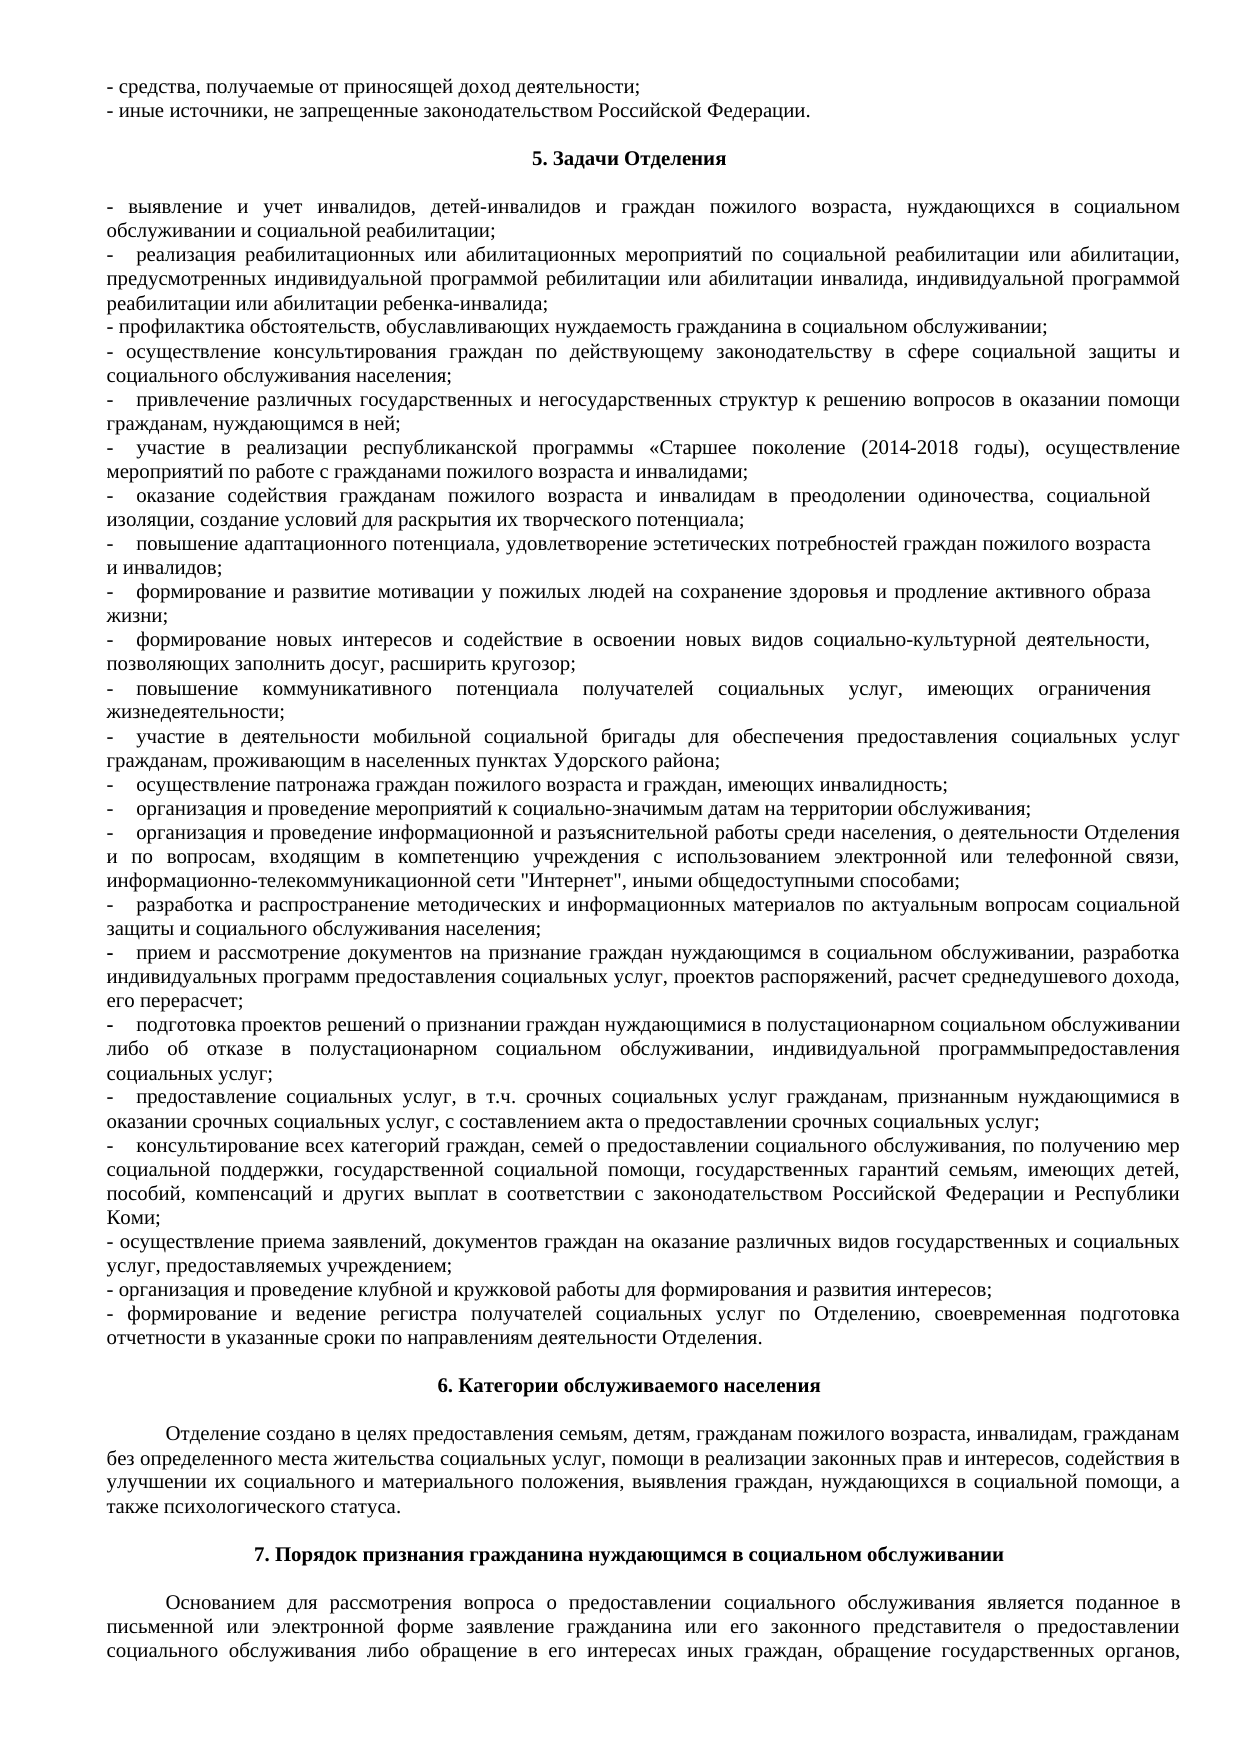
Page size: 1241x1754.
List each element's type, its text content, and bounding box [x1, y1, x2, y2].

text 6. Категории обслуживаемого населения [106, 1373, 1152, 1397]
list формирование новых интересов и содействие в освоении новых видов социально-культурной деятельности, позволяющих заполнить досуг, расширить кругозор; [106, 627, 1152, 675]
text 5. Задачи Отделения [106, 146, 1152, 170]
list участие в деятельности мобильной социальной бригады для обеспечения предоставления социальных услуг гражданам, проживающим в населенных пунктах Удорского района; [106, 723, 1181, 772]
list осуществление патронажа граждан пожилого возраста и граждан, имеющих инвалидность; [106, 772, 1181, 796]
list повышение коммуникативного потенциала получателей социальных услуг, имеющих ограничения жизнедеятельности; [106, 675, 1152, 723]
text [106, 1590, 1181, 1662]
text - осуществление консультирования граждан по действующему законодательству в сфере социальной защиты и социального обслуживания населения; [106, 338, 1181, 387]
list повышение адаптационного потенциала, удовлетворение эстетических потребностей граждан пожилого возраста и инвалидов; [106, 531, 1152, 579]
list прием и рассмотрение документов на признание граждан нуждающимся в социальном обслуживании, разработка индивидуальных программ предоставления социальных услуг, проектов распоряжений, расчет среднедушевого дохода, его перерасчет; [106, 940, 1181, 1012]
text Отделение создано в целях предоставления семьям, детям, гражданам пожилого возраста, инвалидам, гражданам без определенного места жительства социальных услуг, помощи в реализации законных прав и интересов, содействия в улучшении их социального и материального положения, выявления граждан, нуждающихся в социальной помощи, а также психологического статуса. [106, 1421, 1181, 1518]
list оказание содействия гражданам пожилого возраста и инвалидам в преодолении одиночества, социальной изоляции, создание условий для раскрытия их творческого потенциала; [106, 483, 1152, 531]
list разработка и распространение методических и информационных материалов по актуальным вопросам социальной защиты и социального обслуживания населения; [106, 892, 1181, 940]
text - организация и проведение клубной и кружковой работы для формирования и развития интересов; [106, 1277, 1181, 1301]
list привлечение различных государственных и негосударственных структур к решению вопросов в оказании помощи гражданам, нуждающимся в ней; [106, 387, 1181, 435]
text - средства, получаемые от приносящей доход деятельности; [106, 74, 1152, 98]
list участие в реализации республиканской программы «Старшее поколение (2014-2018 годы), осуществление мероприятий по работе с гражданами пожилого возраста и инвалидами; [106, 435, 1181, 483]
list формирование и развитие мотивации у пожилых людей на сохранение здоровья и продление активного образа жизни; [106, 579, 1152, 627]
text 7. Порядок признания гражданина нуждающимся в социальном обслуживании [106, 1542, 1152, 1566]
list организация и проведение мероприятий к социально-значимым датам на территории обслуживания; [106, 796, 1181, 820]
text - профилактика обстоятельств, обуславливающих нуждаемость гражданина в социальном обслуживании; [106, 314, 1181, 338]
list организация и проведение информационной и разъяснительной работы среди населения, о деятельности Отделения и по вопросам, входящим в компетенцию учреждения с использованием электронной или телефонной связи, информационно-телекоммуникационной сети "Интернет", иными общедоступными способами; [106, 820, 1181, 892]
list реализация реабилитационных или абилитационных мероприятий по социальной реабилитации или абилитации, предусмотренных индивидуальной программой ребилитации или абилитации инвалида, индивидуальной программой реабилитации или абилитации ребенка-инвалида; [106, 242, 1181, 314]
list консультирование всех категорий граждан, семей о предоставлении социального обслуживания, по получению мер социальной поддержки, государственной социальной помощи, государственных гарантий семьям, имеющих детей, пособий, компенсаций и других выплат в соответствии с законодательством Российской Федерации и Республики Коми; [106, 1133, 1181, 1229]
text - выявление и учет инвалидов, детей-инвалидов и граждан пожилого возраста, нуждающихся в социальном обслуживании и социальной реабилитации; [106, 194, 1181, 242]
text - иные источники, не запрещенные законодательством Российской Федерации. [106, 98, 1152, 122]
text - формирование и ведение регистра получателей социальных услуг по Отделению, своевременная подготовка отчетности в указанные сроки по направлениям деятельности Отделения. [106, 1301, 1181, 1349]
list предоставление социальных услуг, в т.ч. срочных социальных услуг гражданам, признанным нуждающимися в оказании срочных социальных услуг, с составлением акта о предоставлении срочных социальных услуг; [106, 1084, 1181, 1133]
text - осуществление приема заявлений, документов граждан на оказание различных видов государственных и социальных услуг, предоставляемых учреждением; [106, 1229, 1181, 1277]
list подготовка проектов решений о признании граждан нуждающимися в полустационарном социальном обслуживании либо об отказе в полустационарном социальном обслуживании, индивидуальной программыпредоставления социальных услуг; [106, 1012, 1181, 1084]
